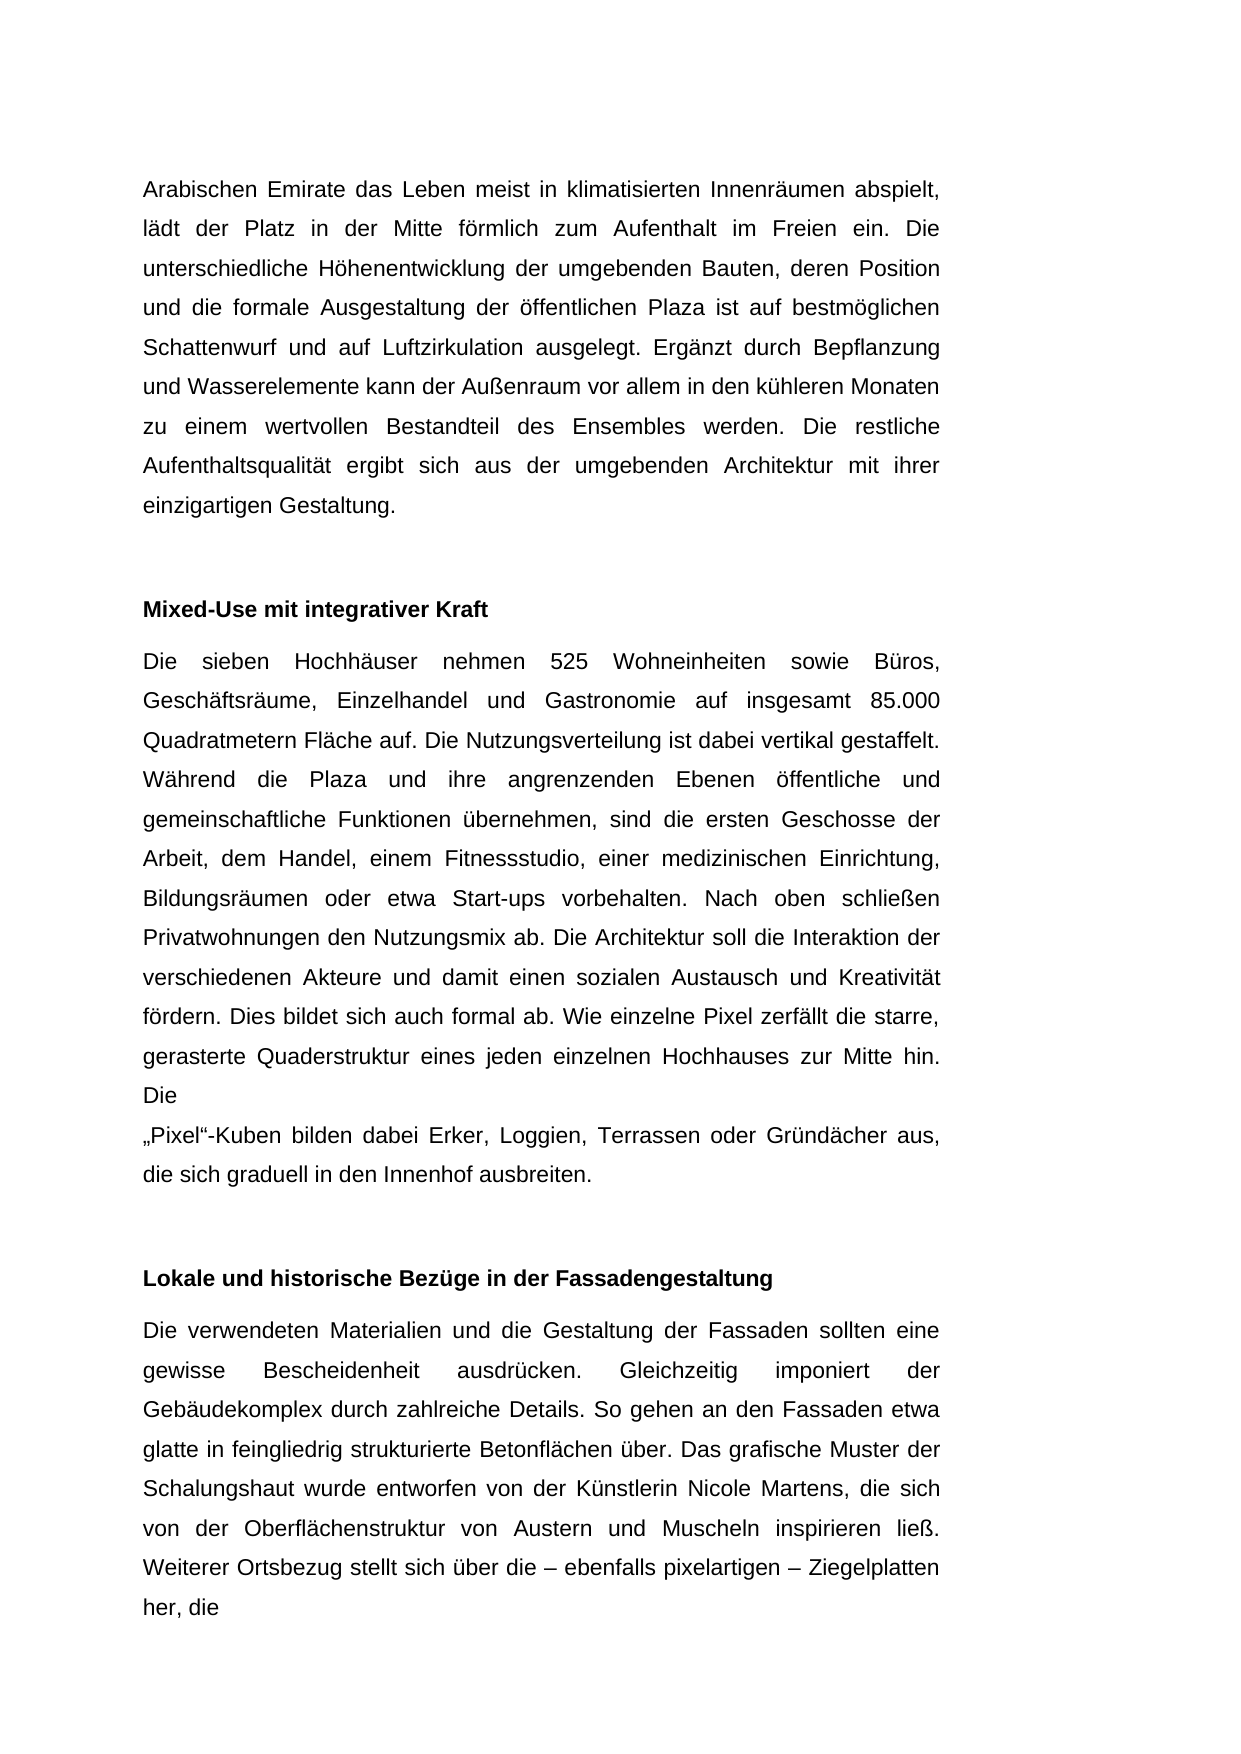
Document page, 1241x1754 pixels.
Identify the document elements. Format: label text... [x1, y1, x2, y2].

subtitle Lokale und historische Bezüge in der Fassadengestaltung [143, 1265, 1201, 1292]
subtitle Mixed-Use mit integrativer Kraft [143, 596, 1201, 622]
text „Pixel“-Kuben bilden dabei Erker, Loggien, Terrassen oder Gründächer aus, die sich graduell in den Innenhof ausbreiten. [143, 1122, 941, 1188]
text Die verwendeten Materialien und die Gestaltung der Fassaden sollten eine gewisse Bescheidenheit ausdrücken. Gleichzeitig imponiert der Gebäudekomplex durch zahlreiche Details. So gehen an den Fassaden etwa glatte in feingliedrig strukturierte Betonflächen über. Das grafische Muster der Schalungshaut wurde entworfen von der Künstlerin Nicole Martens, die sich von der Oberflächenstruktur von Austern und Muscheln inspirieren ließ. Weiterer Ortsbezug stellt sich über die – ebenfalls pixelartigen – Ziegelplatten her, die [143, 1317, 941, 1620]
text Die sieben Hochhäuser nehmen 525 Wohneinheiten sowie Büros, Geschäftsräume, Einzelhandel und Gastronomie auf insgesamt 85.000 Quadratmetern Fläche auf. Die Nutzungsverteilung ist dabei vertikal gestaffelt. Während die Plaza und ihre angrenzenden Ebenen öffentliche und gemeinschaftliche Funktionen übernehmen, sind die ersten Geschosse der Arbeit, dem Handel, einem Fitnessstudio, einer medizinischen Einrichtung, Bildungsräumen oder etwa Start-ups vorbehalten. Nach oben schließen Privatwohnungen den Nutzungsmix ab. Die Architektur soll die Interaktion der verschiedenen Akteure und damit einen sozialen Austausch und Kreativität fördern. Dies bildet sich auch formal ab. Wie einzelne Pixel zerfällt die starre, gerasterte Quaderstruktur eines jeden einzelnen Hochhauses zur Mitte hin. Die [143, 648, 941, 1108]
text Arabischen Emirate das Leben meist in klimatisierten Innenräumen abspielt, lädt der Platz in der Mitte förmlich zum Aufenthalt im Freien ein. Die unterschiedliche Höhenentwicklung der umgebenden Bauten, deren Position und die formale Ausgestaltung der öffentlichen Plaza ist auf bestmöglichen Schattenwurf und auf Luftzirkulation ausgelegt. Ergänzt durch Bepflanzung und Wasserelemente kann der Außenraum vor allem in den kühleren Monaten zu einem wertvollen Bestandteil des Ensembles werden. Die restliche Aufenthaltsqualität ergibt sich aus der umgebenden Architektur mit ihrer einzigartigen Gestaltung. [143, 176, 941, 518]
